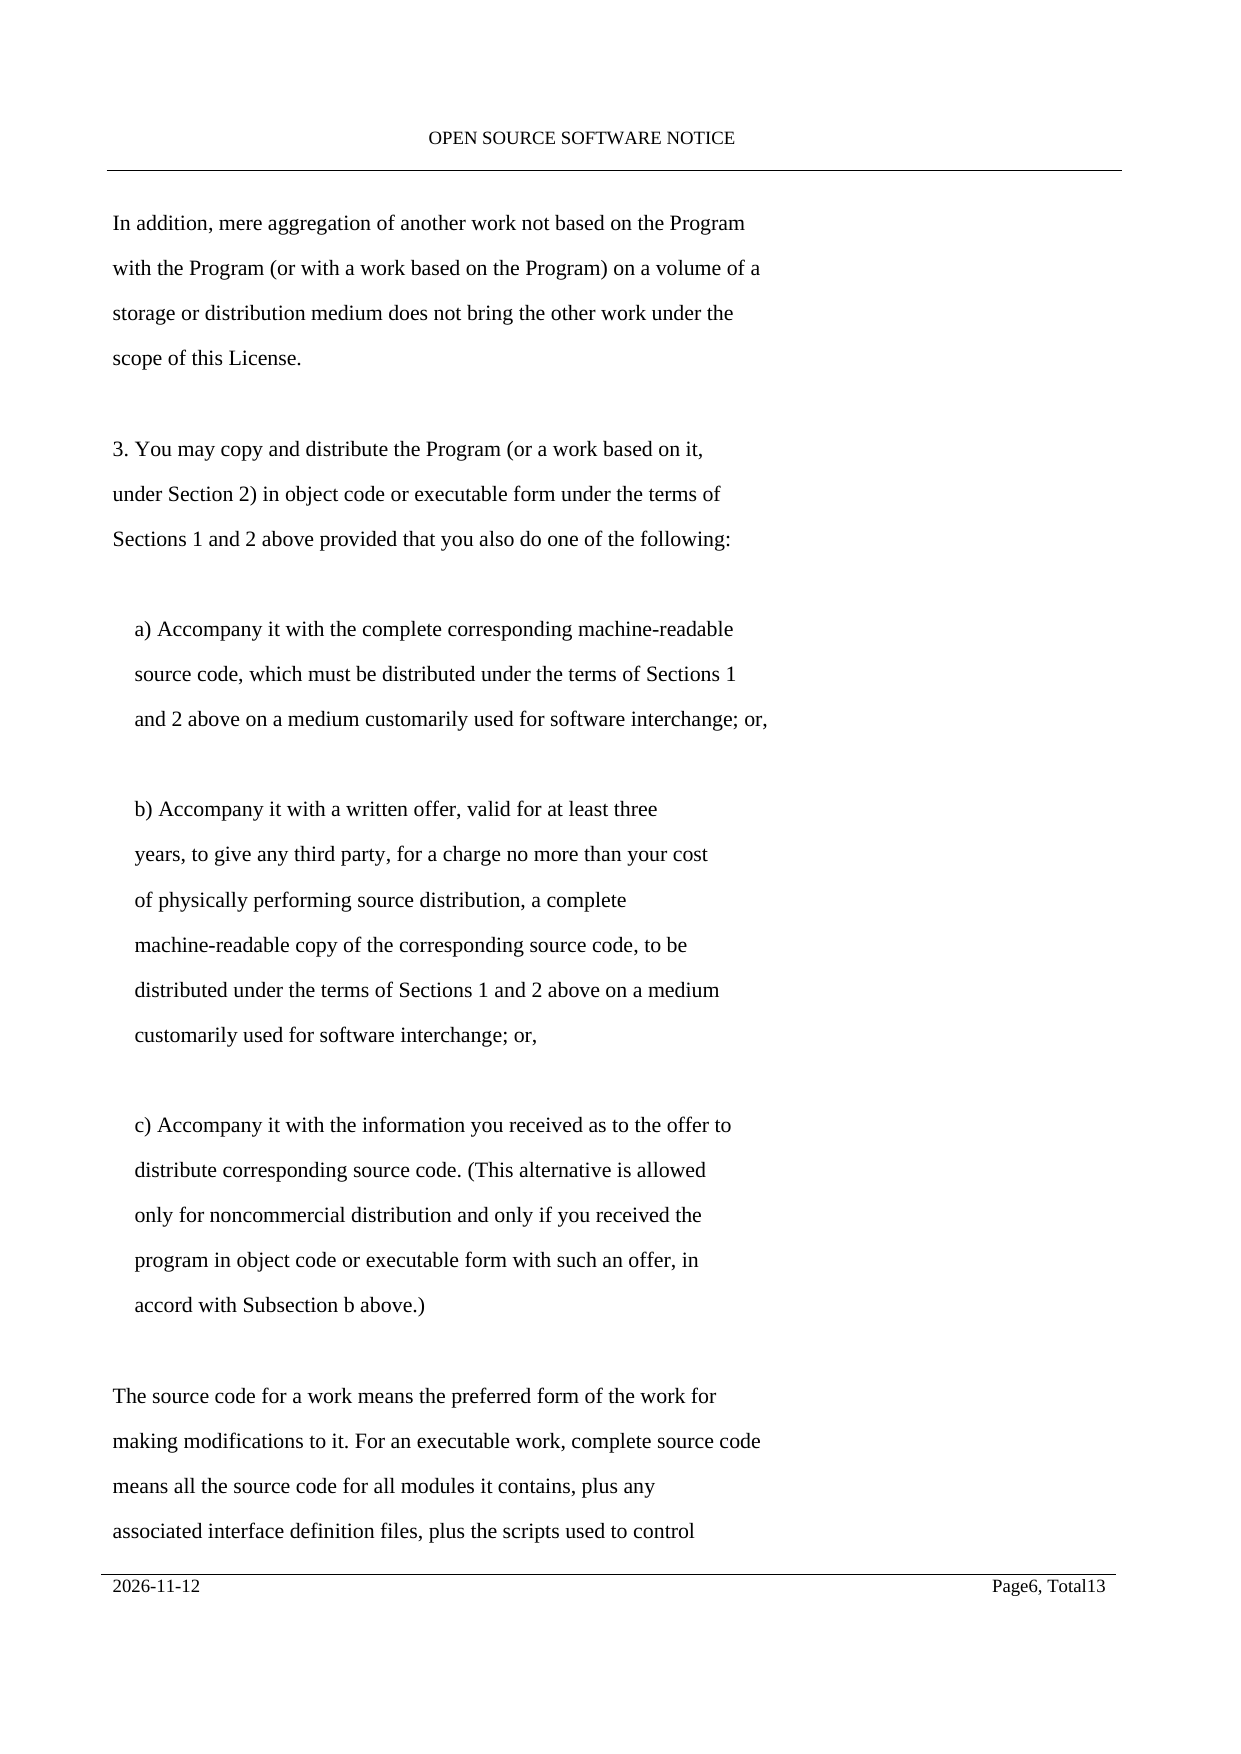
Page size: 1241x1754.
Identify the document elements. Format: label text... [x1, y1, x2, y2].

text years, to give any third party, for a charge no more than your cost [112, 838, 1128, 870]
text program in object code or executable form with such an offer, in [112, 1244, 1128, 1276]
text customarily used for software interchange; or, [112, 1018, 1128, 1051]
text with the Program (or with a work based on the Program) on a volume of a [112, 251, 1128, 284]
text only for noncommercial distribution and only if you received the [112, 1199, 1128, 1231]
text associated interface definition files, plus the scripts used to control [112, 1514, 1128, 1547]
text b) Accompany it with a written offer, valid for at least three [112, 793, 1128, 825]
text and 2 above on a medium customarily used for software interchange; or, [112, 702, 1128, 735]
text Sections 1 and 2 above provided that you also do one of the following: [112, 522, 1128, 554]
text storage or distribution medium does not bring the other work under the [112, 297, 1128, 329]
text 3. You may copy and distribute the Program (or a work based on it, [112, 432, 1128, 464]
text In addition, mere aggregation of another work not based on the Program [112, 206, 1128, 239]
text making modifications to it. For an executable work, complete source code [112, 1424, 1128, 1457]
text distribute corresponding source code. (This alternative is allowed [112, 1153, 1128, 1186]
text machine-readable copy of the corresponding source code, to be [112, 928, 1128, 961]
text means all the source code for all modules it contains, plus any [112, 1469, 1128, 1502]
text accord with Subsection b above.) [112, 1289, 1128, 1321]
text distributed under the terms of Sections 1 and 2 above on a medium [112, 973, 1128, 1006]
text under Section 2) in object code or executable form under the terms of [112, 477, 1128, 509]
text The source code for a work means the preferred form of the work for [112, 1379, 1128, 1412]
text source code, which must be distributed under the terms of Sections 1 [112, 657, 1128, 690]
text of physically performing source distribution, a complete [112, 883, 1128, 915]
text a) Accompany it with the complete corresponding machine-readable [112, 612, 1128, 645]
text scope of this License. [112, 342, 1128, 374]
text c) Accompany it with the information you received as to the offer to [112, 1108, 1128, 1141]
